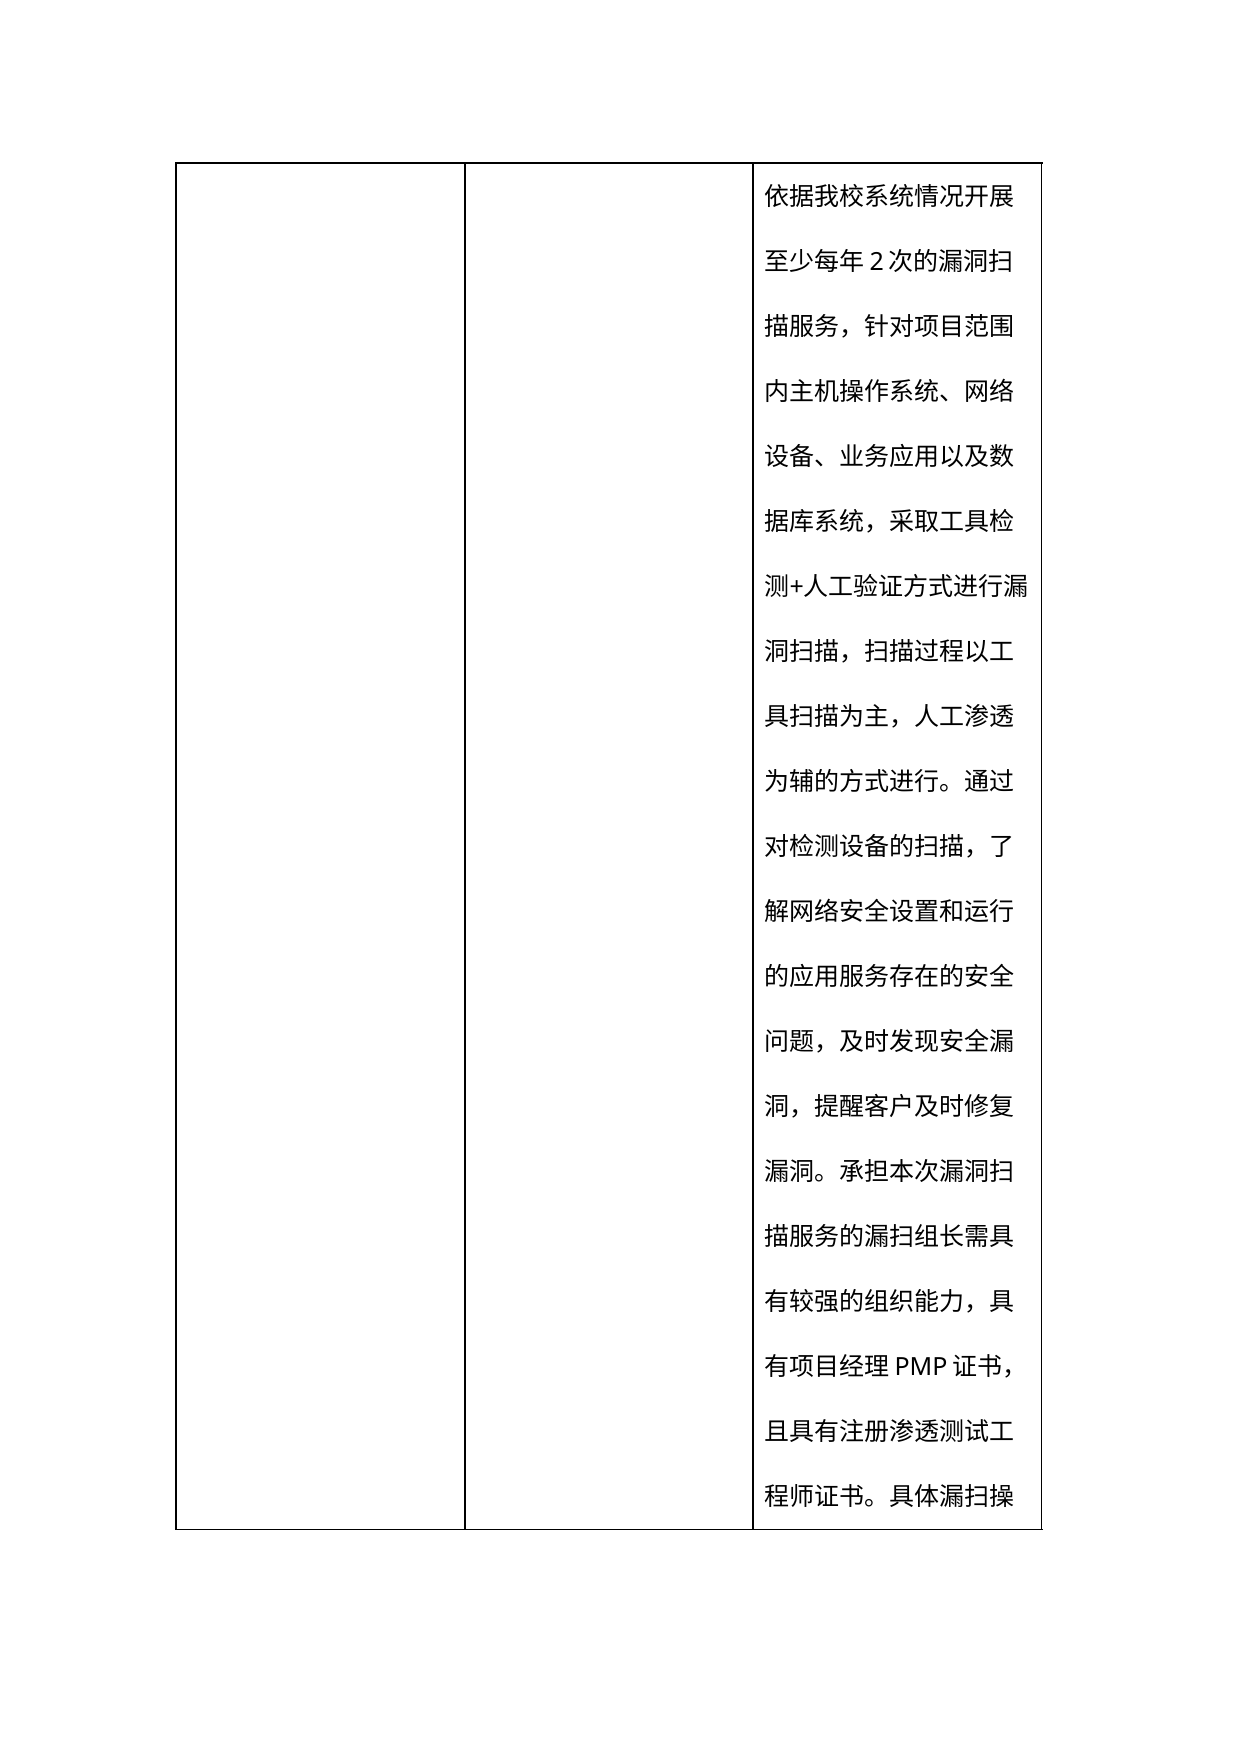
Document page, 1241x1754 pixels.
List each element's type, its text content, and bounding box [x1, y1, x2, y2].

table_cell [466, 164, 752, 1528]
table_cell 3 [177, 164, 464, 1528]
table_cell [754, 164, 1041, 1528]
